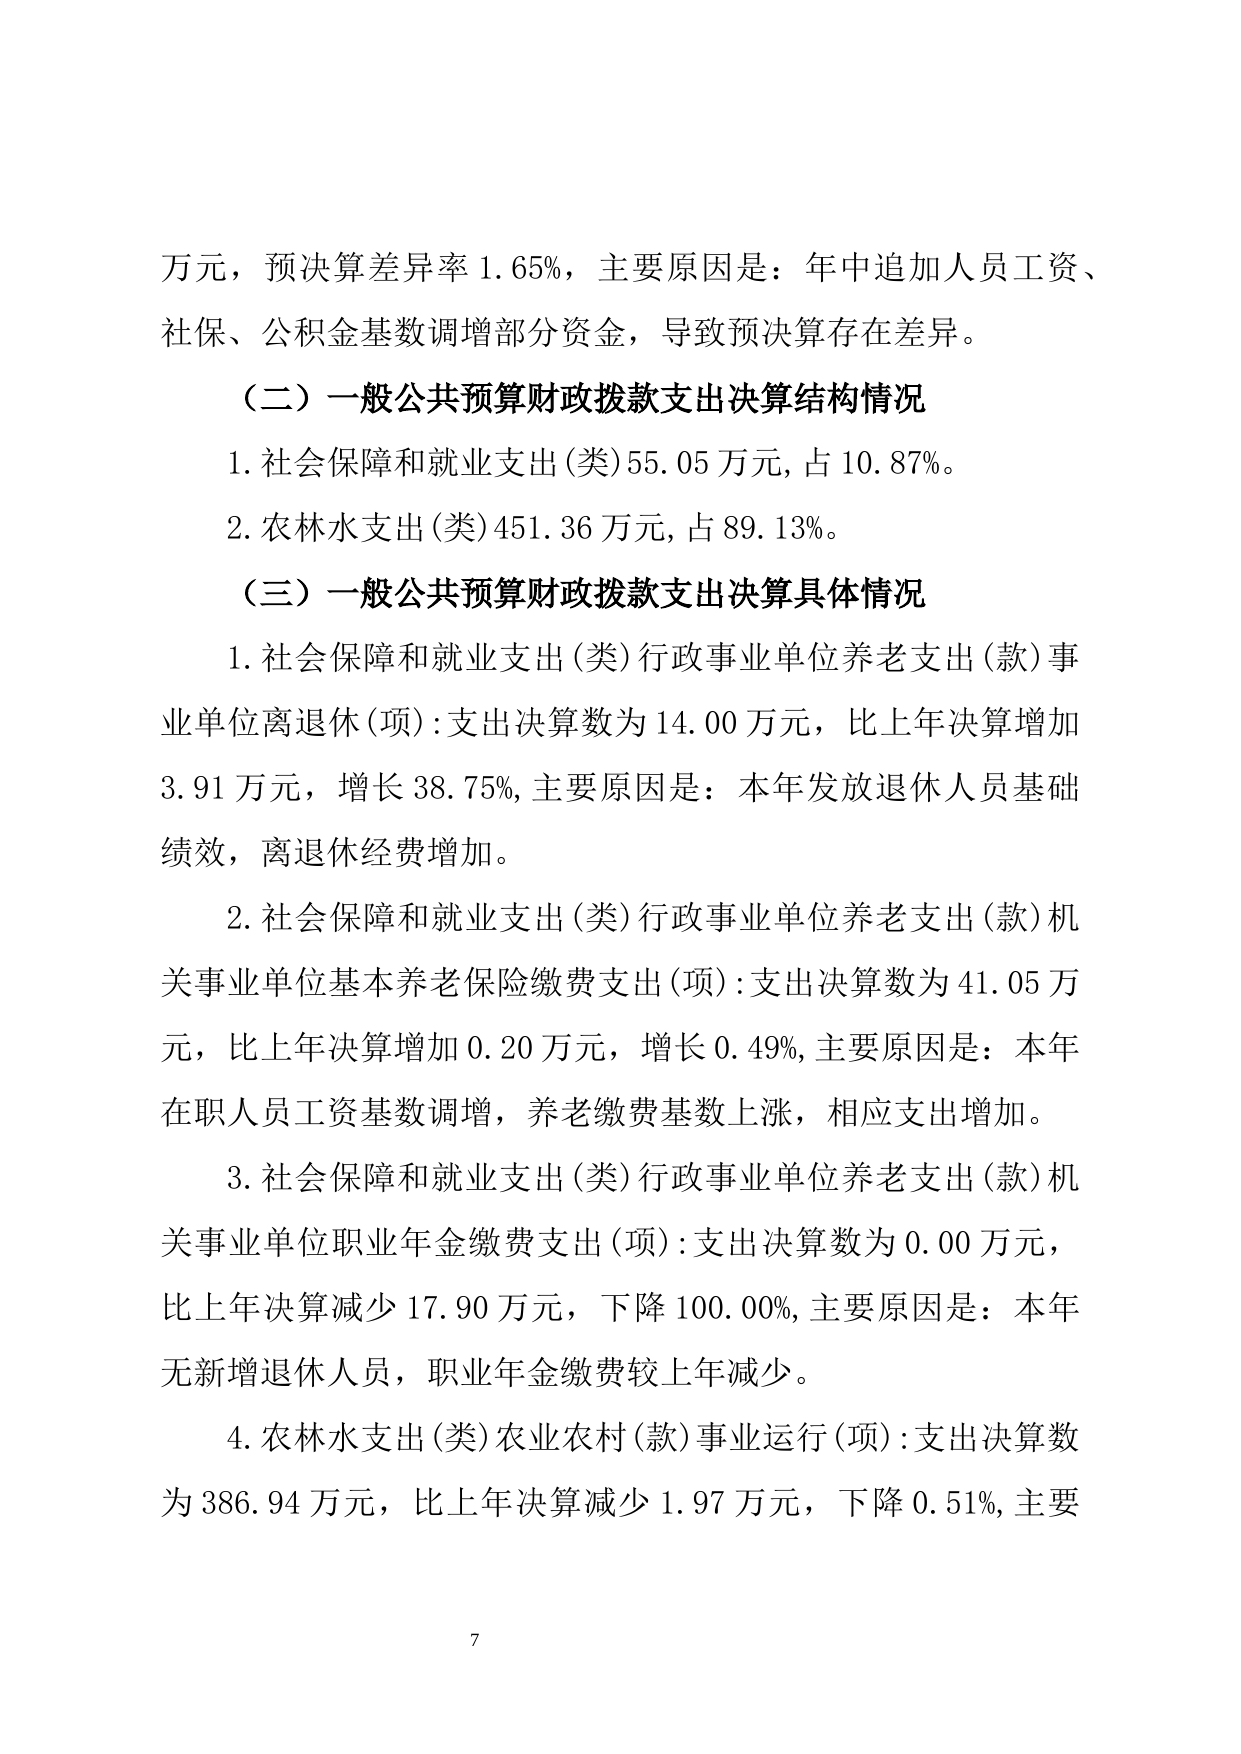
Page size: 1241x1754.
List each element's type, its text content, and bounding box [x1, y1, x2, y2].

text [159, 233, 1081, 363]
text （二）一般公共预算财政拨款支出决算结构情况 [159, 363, 1081, 428]
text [159, 1403, 1081, 1533]
text 3.社会保障和就业支出(类)行政事业单位养老支出(款)机关事业单位职业年金缴费支出(项):支出决算数为0.00万元，比上年决算减少17.90万元，下降100.00%,主要原因是：本年无新增退休人员，职业年金缴费较上年减少。 [159, 1143, 1081, 1403]
text 1.社会保障和就业支出(类)行政事业单位养老支出(款)事业单位离退休(项):支出决算数为14.00万元，比上年决算增加3.91万元，增长38.75%,主要原因是：本年发放退休人员基础绩效，离退休经费增加。 [159, 623, 1081, 883]
text 2.农林水支出(类)451.36万元,占89.13%。 [159, 493, 1081, 558]
text 2.社会保障和就业支出(类)行政事业单位养老支出(款)机关事业单位基本养老保险缴费支出(项):支出决算数为41.05万元，比上年决算增加0.20万元，增长0.49%,主要原因是：本年在职人员工资基数调增，养老缴费基数上涨，相应支出增加。 [159, 883, 1081, 1143]
text （三）一般公共预算财政拨款支出决算具体情况 [159, 558, 1081, 623]
text 1.社会保障和就业支出(类)55.05万元,占10.87%。 [159, 428, 1081, 493]
